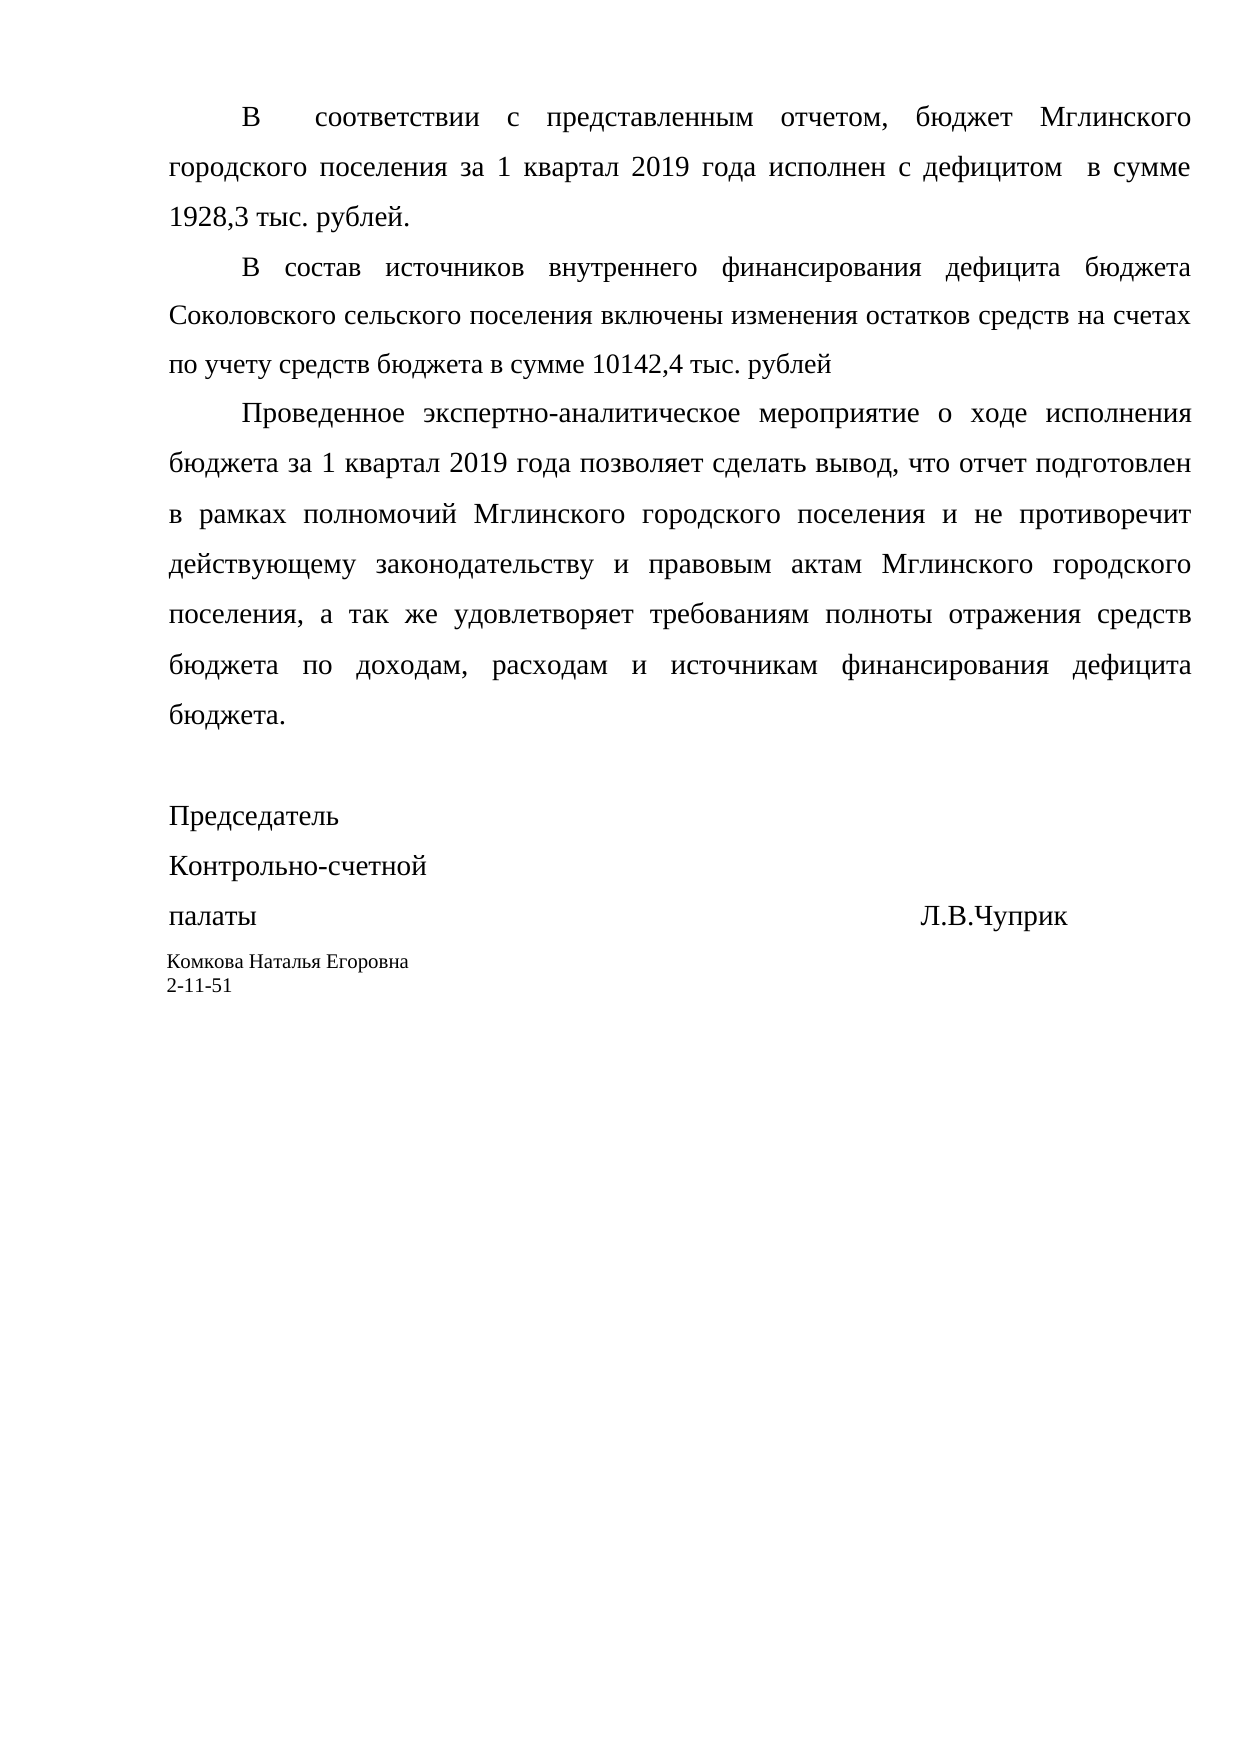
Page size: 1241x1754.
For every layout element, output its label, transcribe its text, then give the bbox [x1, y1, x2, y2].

text Комкова Наталья Егоровна [166, 949, 1192, 973]
text В состав источников внутреннего финансирования дефицита бюджета Соколовского сельского поселения включены изменения остатков средств на счетах по учету средств бюджета в сумме 10142,4 тыс. рублей [168, 249, 1192, 379]
text Проведенное экспертно-аналитическое мероприятие о ходе исполнения бюджета за 1 квартал 2019 года позволяет сделать вывод, что отчет подготовлен в рамках полномочий Мглинского городского поселения и не противоречит действующему законодательству и правовым актам Мглинского городского поселения, а так же удовлетворяет требованиям полноты отражения средств бюджета по доходам, расходам и источникам финансирования дефицита бюджета. [168, 395, 1192, 731]
text 2-11-51 [166, 973, 1192, 997]
text Председатель [168, 798, 1192, 831]
text палаты Л.В.Чуприк [168, 898, 1192, 932]
text Контрольно-счетной [168, 848, 1192, 882]
text В соответствии с представленным отчетом, бюджет Мглинского городского поселения за 1 квартал 2019 года исполнен с дефицитом в сумме 1928,3 тыс. рублей. [168, 99, 1192, 233]
